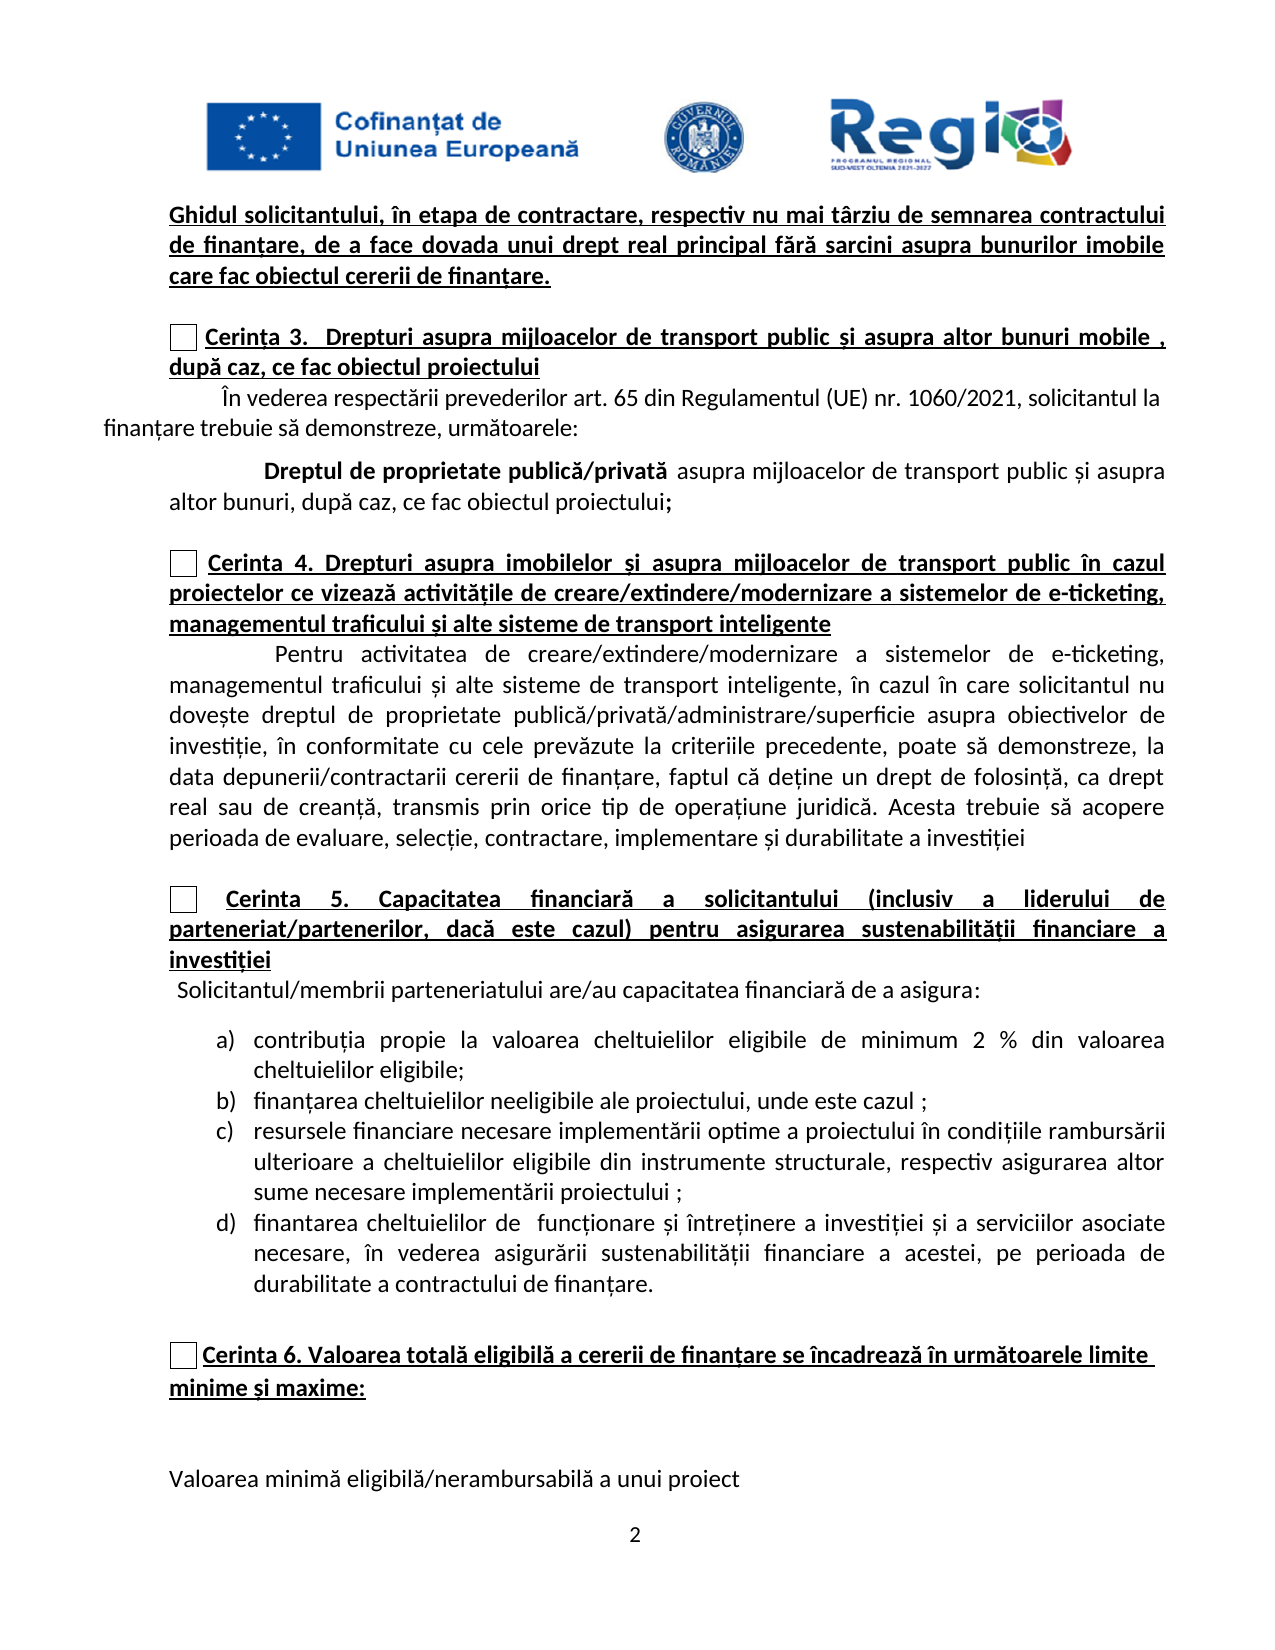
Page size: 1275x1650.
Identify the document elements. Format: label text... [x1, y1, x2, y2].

list Cerința 3. Drepturi asupra mijloacelor de transport public şi asupra altor bunuri mobile , după caz, ce fac obiectul proiectului [169, 321, 1166, 382]
text Valoarea minimă eligibilă/nerambursabilă a unui proiect [169, 1463, 1166, 1493]
list resursele financiare necesare implementării optime a proiectului în condiţiile rambursării ulterioare a cheltuielilor eligibile din instrumente structurale, respectiv asigurarea altor sume necesare implementării proiectului ; [216, 1116, 1166, 1207]
text Cerinta 6. Valoarea totală eligibilă a cererii de finanțare se încadrează în următoarele limite minime și maxime: [169, 1339, 1166, 1403]
list finantarea cheltuielilor de funcționare și întreținere a investiţiei și a serviciilor asociate necesare, în vederea asigurării sustenabilității financiare a acestei, pe perioada de durabilitate a contractului de finanţare. [216, 1207, 1166, 1299]
list Dreptul de proprietate publică/privată asupra mijloacelor de transport public și asupra altor bunuri, după caz, ce fac obiectul proiectului; [169, 456, 1166, 517]
list Cerinta 5. Capacitatea financiară a solicitantului (inclusiv a liderului de parteneriat/partenerilor, dacă este cazul) pentru asigurarea sustenabilității financiare a investiţiei [169, 941, 1166, 974]
list Cerinta 4. Drepturi asupra imobilelor şi asupra mijloacelor de transport public în cazul proiectelor ce vizează activitățile de creare/extindere/modernizare a sistemelor de e-ticketing, managementul traficului şi alte sisteme de transport inteligente [169, 547, 1166, 604]
text Solicitantul/membrii parteneriatului are/au capacitatea financiară de a asigura: [103, 974, 1166, 1005]
list Cerinta 4. Drepturi asupra imobilelor şi asupra mijloacelor de transport public în cazul proiectelor ce vizează activitățile de creare/extindere/modernizare a sistemelor de e-ticketing, managementul traficului şi alte sisteme de transport inteligente [169, 605, 1166, 639]
list contribuţia propie la valoarea cheltuielilor eligibile de minimum 2 % din valoarea cheltuielilor eligibile; [216, 1024, 1166, 1085]
list Cerinta 5. Capacitatea financiară a solicitantului (inclusiv a liderului de parteneriat/partenerilor, dacă este cazul) pentru asigurarea sustenabilității financiare a investiţiei [169, 883, 1166, 939]
text În vederea respectării prevederilor art. 65 din Regulamentul (UE) nr. 1060/2021, solicitantul la finanțare trebuie să demonstreze, următoarele: [103, 382, 1160, 443]
list finanţarea cheltuielilor neeligibile ale proiectului, unde este cazul ; [216, 1085, 1166, 1116]
list Pentru activitatea de creare/extindere/modernizare a sistemelor de e-ticketing, managementul traficului şi alte sisteme de transport inteligente, în cazul în care solicitantul nu dovește dreptul de proprietate publică/privată/administrare/superficie asupra obiectivelor de investiție, în conformitate cu cele prevăzute la criteriile precedente, poate să demonstreze, la data depunerii/contractarii cererii de finanțare, faptul că deține un drept de folosință, ca drept real sau de creanță, transmis prin orice tip de operațiune juridică. Acesta trebuie să acopere perioada de evaluare, selecție, contractare, implementare și durabilitate a investiției [169, 639, 1166, 852]
picture [170, 73, 1100, 199]
